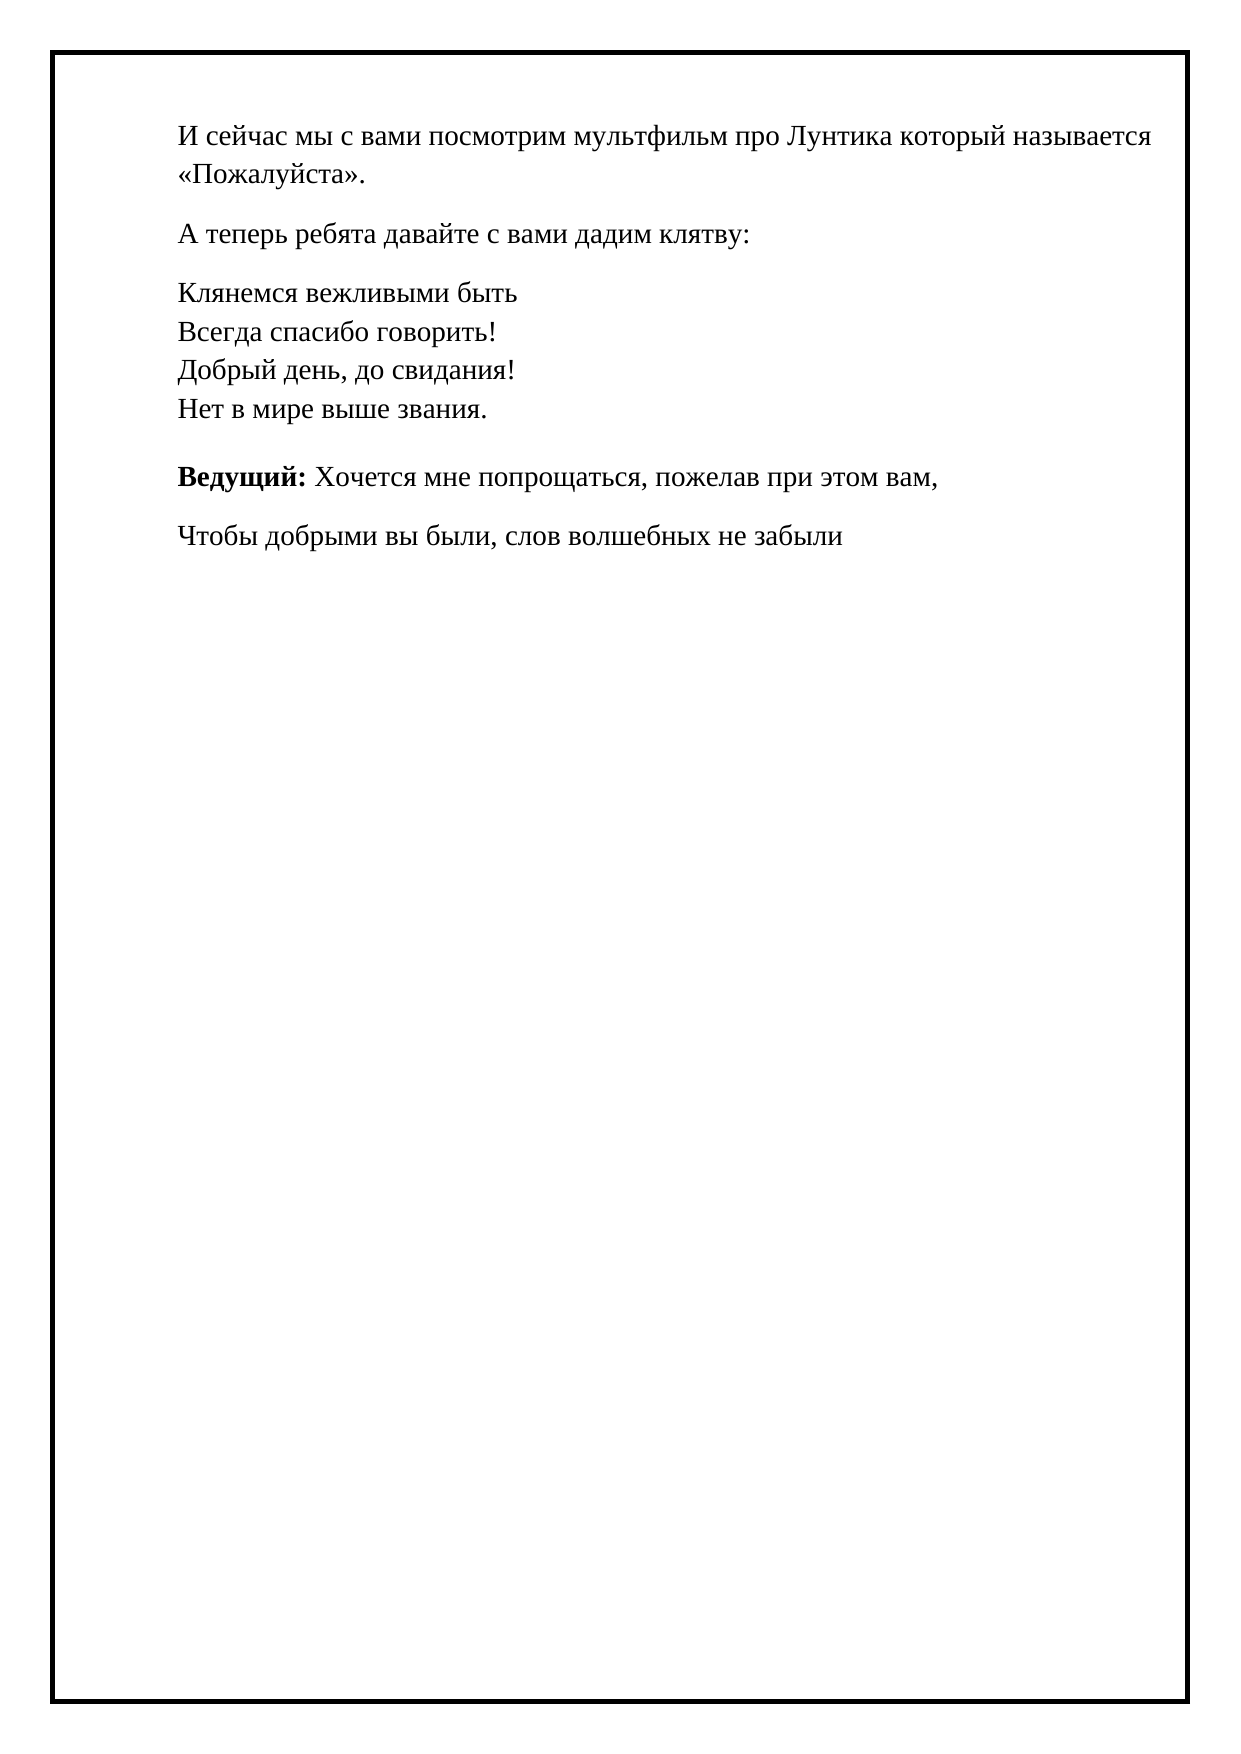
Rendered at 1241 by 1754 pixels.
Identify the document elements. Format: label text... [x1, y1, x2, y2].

text Чтобы добрыми вы были, слов волшебных не забыли [177, 518, 1152, 552]
text Добрый день, до свидания! [177, 352, 1152, 386]
text И сейчас мы с вами посмотрим мультфильм про Лунтика который называется «Пожалуйста». [177, 118, 1152, 190]
text Клянемся вежливыми быть [177, 275, 1152, 309]
text Всегда спасибо говорить! [177, 314, 1152, 347]
text А теперь ребята давайте с вами дадим клятву: [177, 216, 1152, 249]
text Нет в мире выше звания. [177, 391, 1152, 424]
text Ведущий: Хочется мне попрощаться, пожелав при этом вам, [177, 459, 1152, 492]
